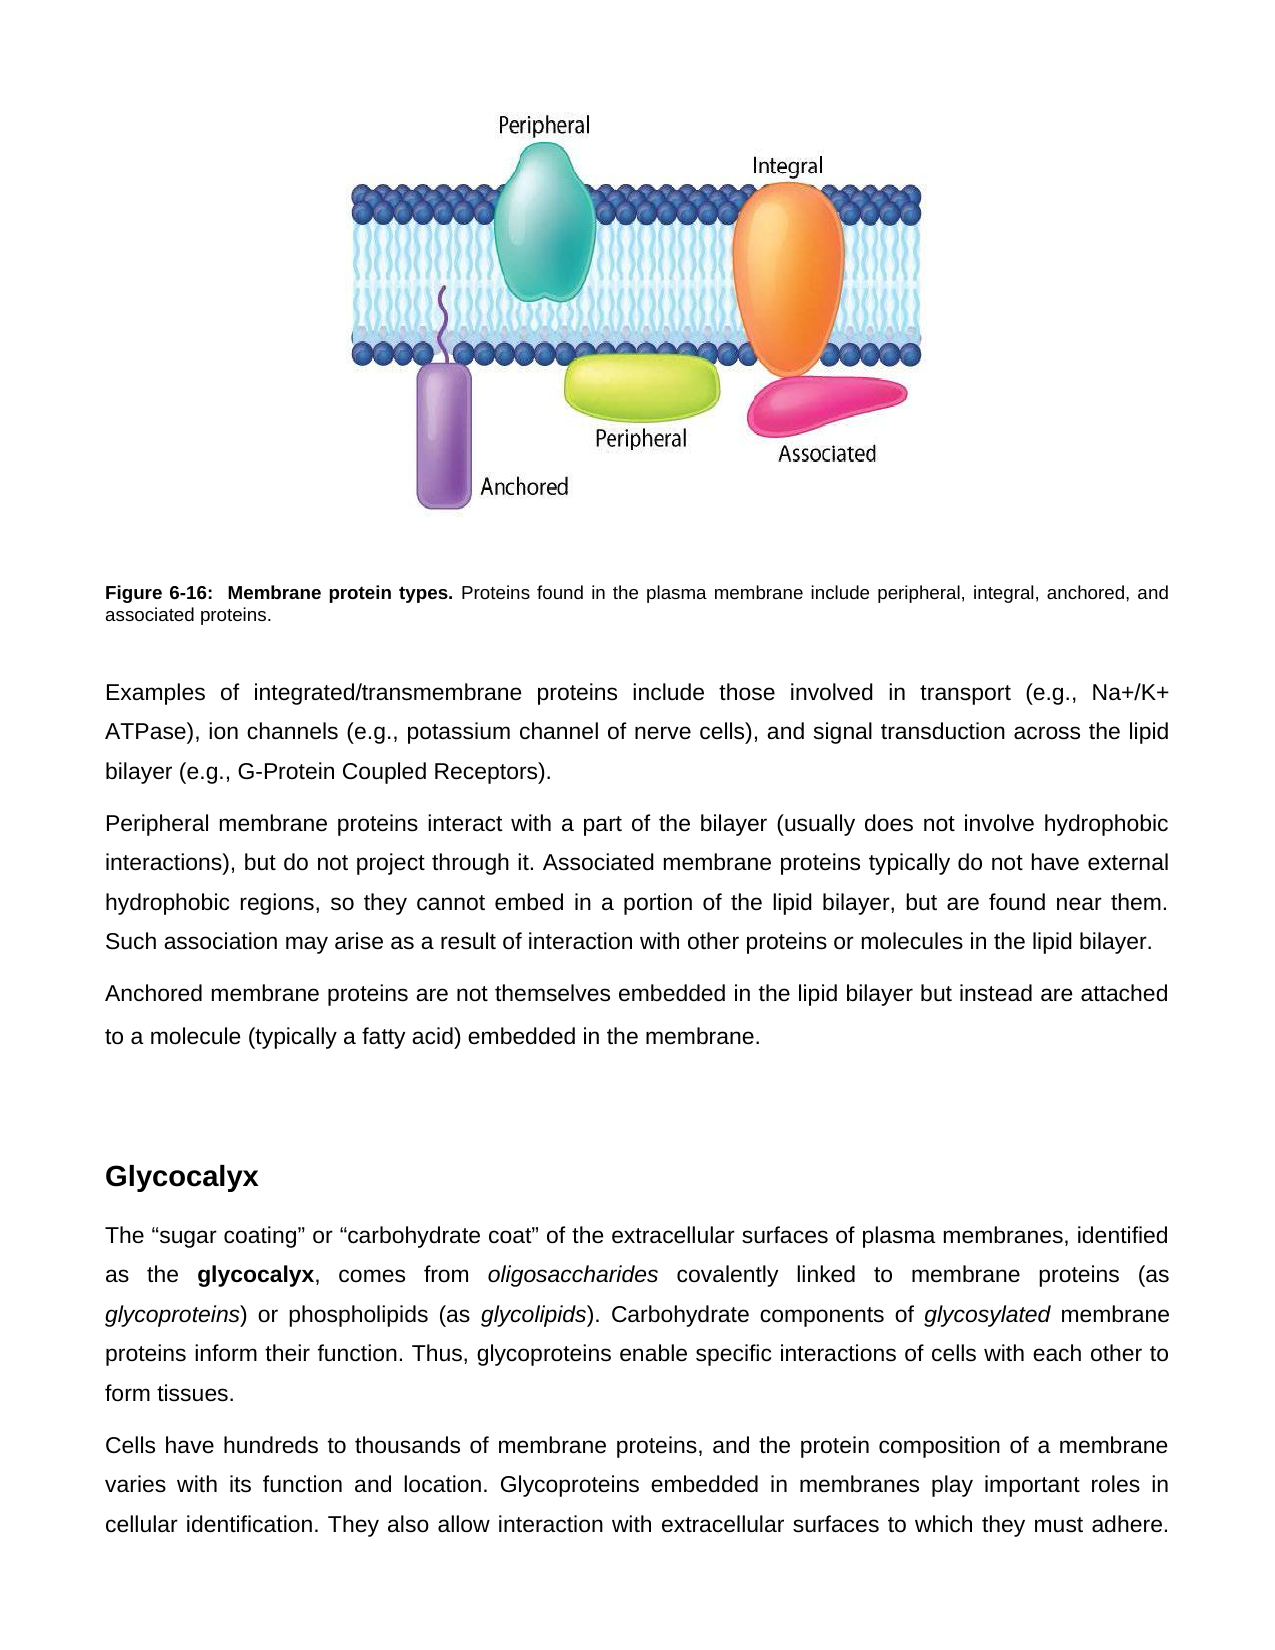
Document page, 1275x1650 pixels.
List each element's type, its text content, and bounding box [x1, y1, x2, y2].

subtitle Glycocalyx [105, 1159, 1170, 1193]
text Peripheral membrane proteins interact with a part of the bilayer (usually does not involve hydrophobic interactions), but do not project through it. Associated membrane proteins typically do not have external hydrophobic regions, so they cannot embed in a portion of the lipid bilayer, but are found near them. Such association may arise as a result of interaction with other proteins or molecules in the lipid bilayer. [105, 810, 1170, 954]
text Anchored membrane proteins are not themselves embedded in the lipid bilayer but instead are attached to a molecule (typically a fatty acid) embedded in the membrane. [105, 980, 1170, 1050]
picture [345, 104, 929, 517]
text Figure 6-16: Membrane protein types. Proteins found in the plasma membrane include peripheral, integral, anchored, and associated proteins. [105, 582, 1170, 625]
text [105, 1432, 1170, 1537]
text The “sugar coating” or “carbohydrate coat” of the extracellular surfaces of plasma membranes, identified as the glycocalyx, comes from oligosaccharides covalently linked to membrane proteins (as glycoproteins) or phospholipids (as glycolipids). Carbohydrate components of glycosylated membrane proteins inform their function. Thus, glycoproteins enable specific interactions of cells with each other to form tissues. [105, 1222, 1170, 1406]
text Examples of integrated/transmembrane proteins include those involved in transport (e.g., Na+/K+ ATPase), ion channels (e.g., potassium channel of nerve cells), and signal transduction across the lipid bilayer (e.g., G-Protein Coupled Receptors). [105, 679, 1170, 784]
